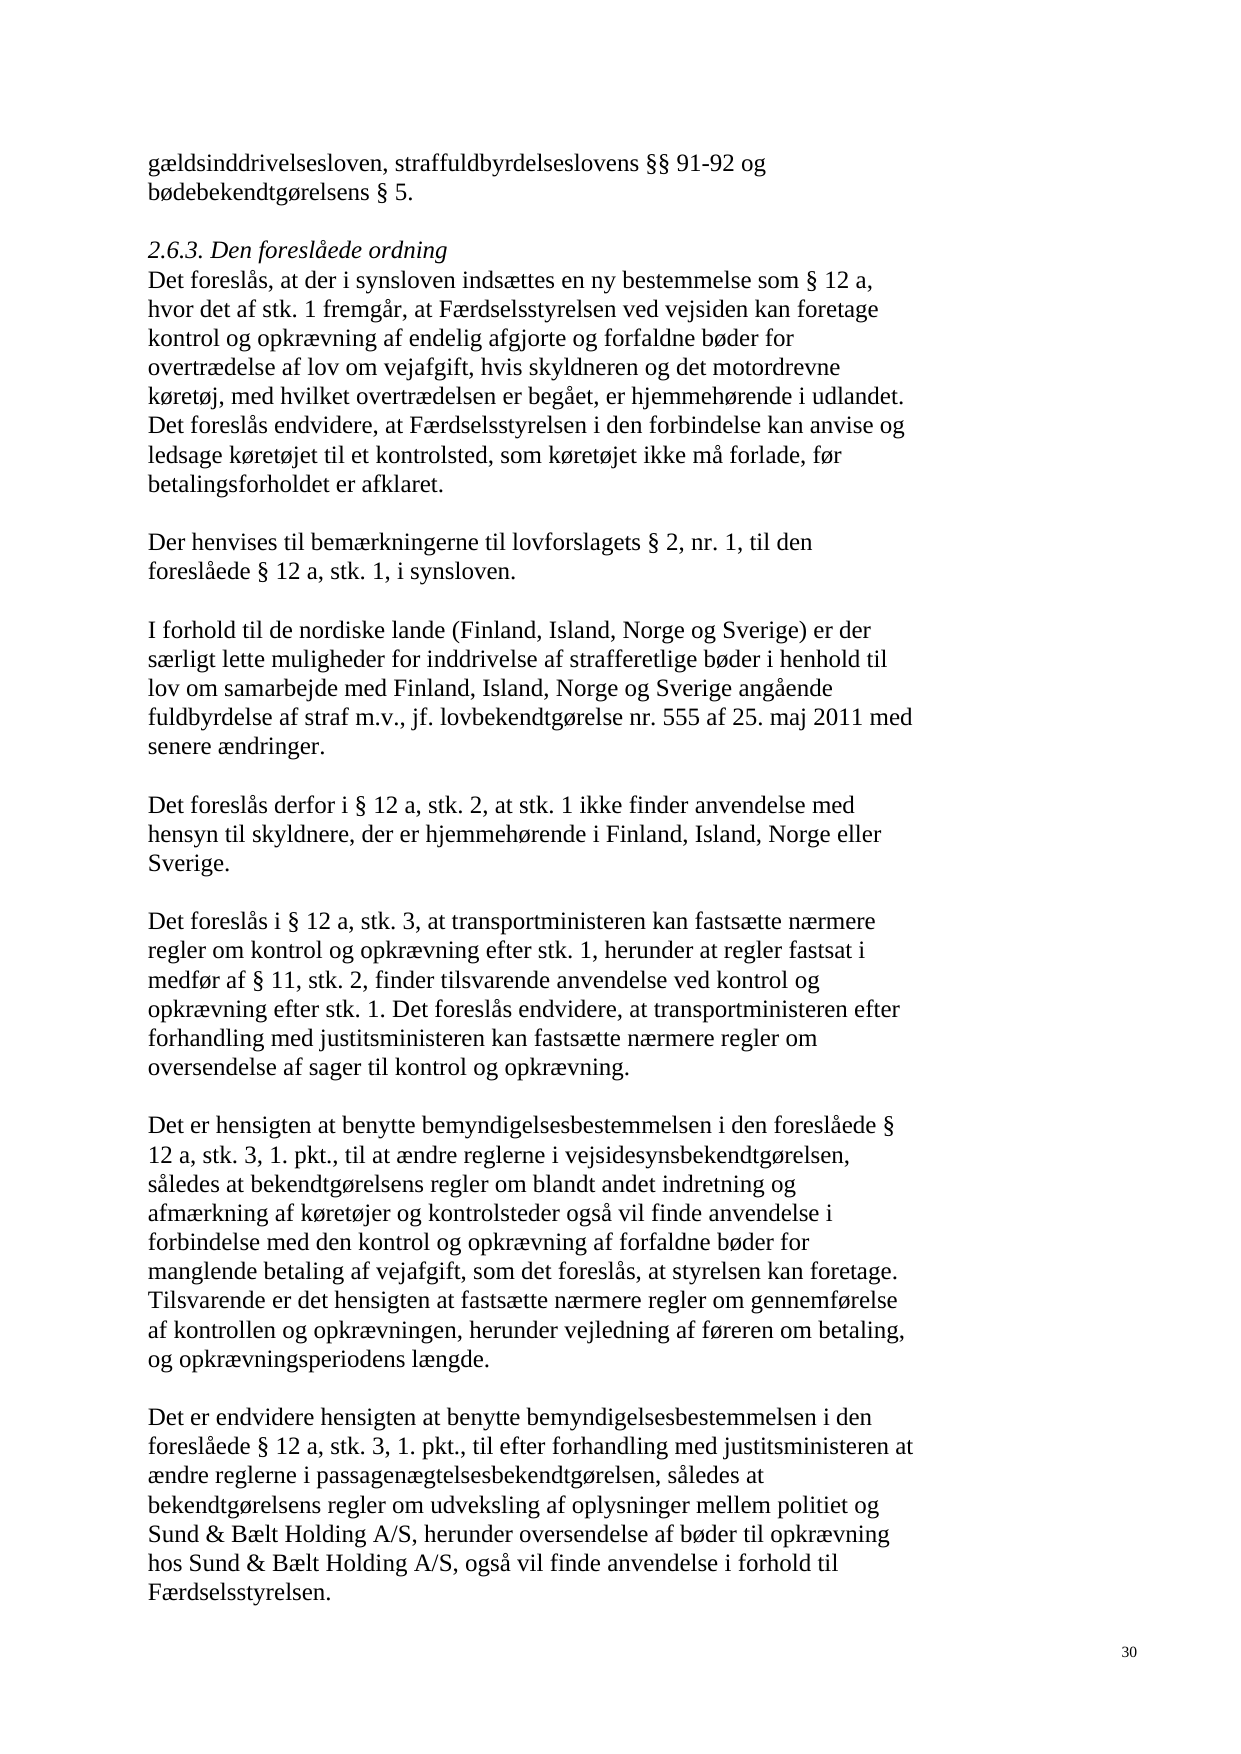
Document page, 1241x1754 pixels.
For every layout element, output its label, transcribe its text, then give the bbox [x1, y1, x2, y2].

text Det er hensigten at benytte bemyndigelsesbestemmelsen i den foreslåede § 12 a, stk. 3, 1. pkt., til at ændre reglerne i vejsidesynsbekendtgørelsen, således at bekendtgørelsens regler om blandt andet indretning og afmærkning af køretøjer og kontrolsteder også vil finde anvendelse i forbindelse med den kontrol og opkrævning af forfaldne bøder for manglende betaling af vejafgift, som det foreslås, at styrelsen kan foretage. Tilsvarende er det hensigten at fastsætte nærmere regler om gennemførelse af kontrollen og opkrævningen, herunder vejledning af føreren om betaling, og opkrævningsperiodens længde. [148, 1110, 916, 1373]
text I forhold til de nordiske lande (Finland, Island, Norge og Sverige) er der særligt lette muligheder for inddrivelse af strafferetlige bøder i henhold til lov om samarbejde med Finland, Island, Norge og Sverige angående fuldbyrdelse af straf m.v., jf. lovbekendtgørelse nr. 555 af 25. maj 2011 med senere ændringer. [148, 614, 916, 760]
text 2.6.3. Den foreslåede ordning [148, 235, 916, 264]
text Det foreslås, at der i synsloven indsættes en ny bestemmelse som § 12 a, hvor det af stk. 1 fremgår, at Færdselsstyrelsen ved vejsiden kan foretage kontrol og opkrævning af endelig afgjorte og forfaldne bøder for overtrædelse af lov om vejafgift, hvis skyldneren og det motordrevne køretøj, med hvilket overtrædelsen er begået, er hjemmehørende i udlandet. Det foreslås endvidere, at Færdselsstyrelsen i den forbindelse kan anvise og ledsage køretøjet til et kontrolsted, som køretøjet ikke må forlade, før betalingsforholdet er afklaret. [148, 264, 916, 498]
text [148, 148, 916, 206]
text Det foreslås i § 12 a, stk. 3, at transportministeren kan fastsætte nærmere regler om kontrol og opkrævning efter stk. 1, herunder at regler fastsat i medfør af § 11, stk. 2, finder tilsvarende anvendelse ved kontrol og opkrævning efter stk. 1. Det foreslås endvidere, at transportministeren efter forhandling med justitsministeren kan fastsætte nærmere regler om oversendelse af sager til kontrol og opkrævning. [148, 906, 916, 1081]
text Det er endvidere hensigten at benytte bemyndigelsesbestemmelsen i den foreslåede § 12 a, stk. 3, 1. pkt., til efter forhandling med justitsministeren at ændre reglerne i passagenægtelsesbekendtgørelsen, således at bekendtgørelsens regler om udveksling af oplysninger mellem politiet og Sund & Bælt Holding A/S, herunder oversendelse af bøder til opkrævning hos Sund & Bælt Holding A/S, også vil finde anvendelse i forhold til Færdselsstyrelsen. [148, 1402, 916, 1606]
text Der henvises til bemærkningerne til lovforslagets § 2, nr. 1, til den foreslåede § 12 a, stk. 1, i synsloven. [148, 527, 916, 585]
text Det foreslås derfor i § 12 a, stk. 2, at stk. 1 ikke finder anvendelse med hensyn til skyldnere, der er hjemmehørende i Finland, Island, Norge eller Sverige. [148, 789, 916, 877]
